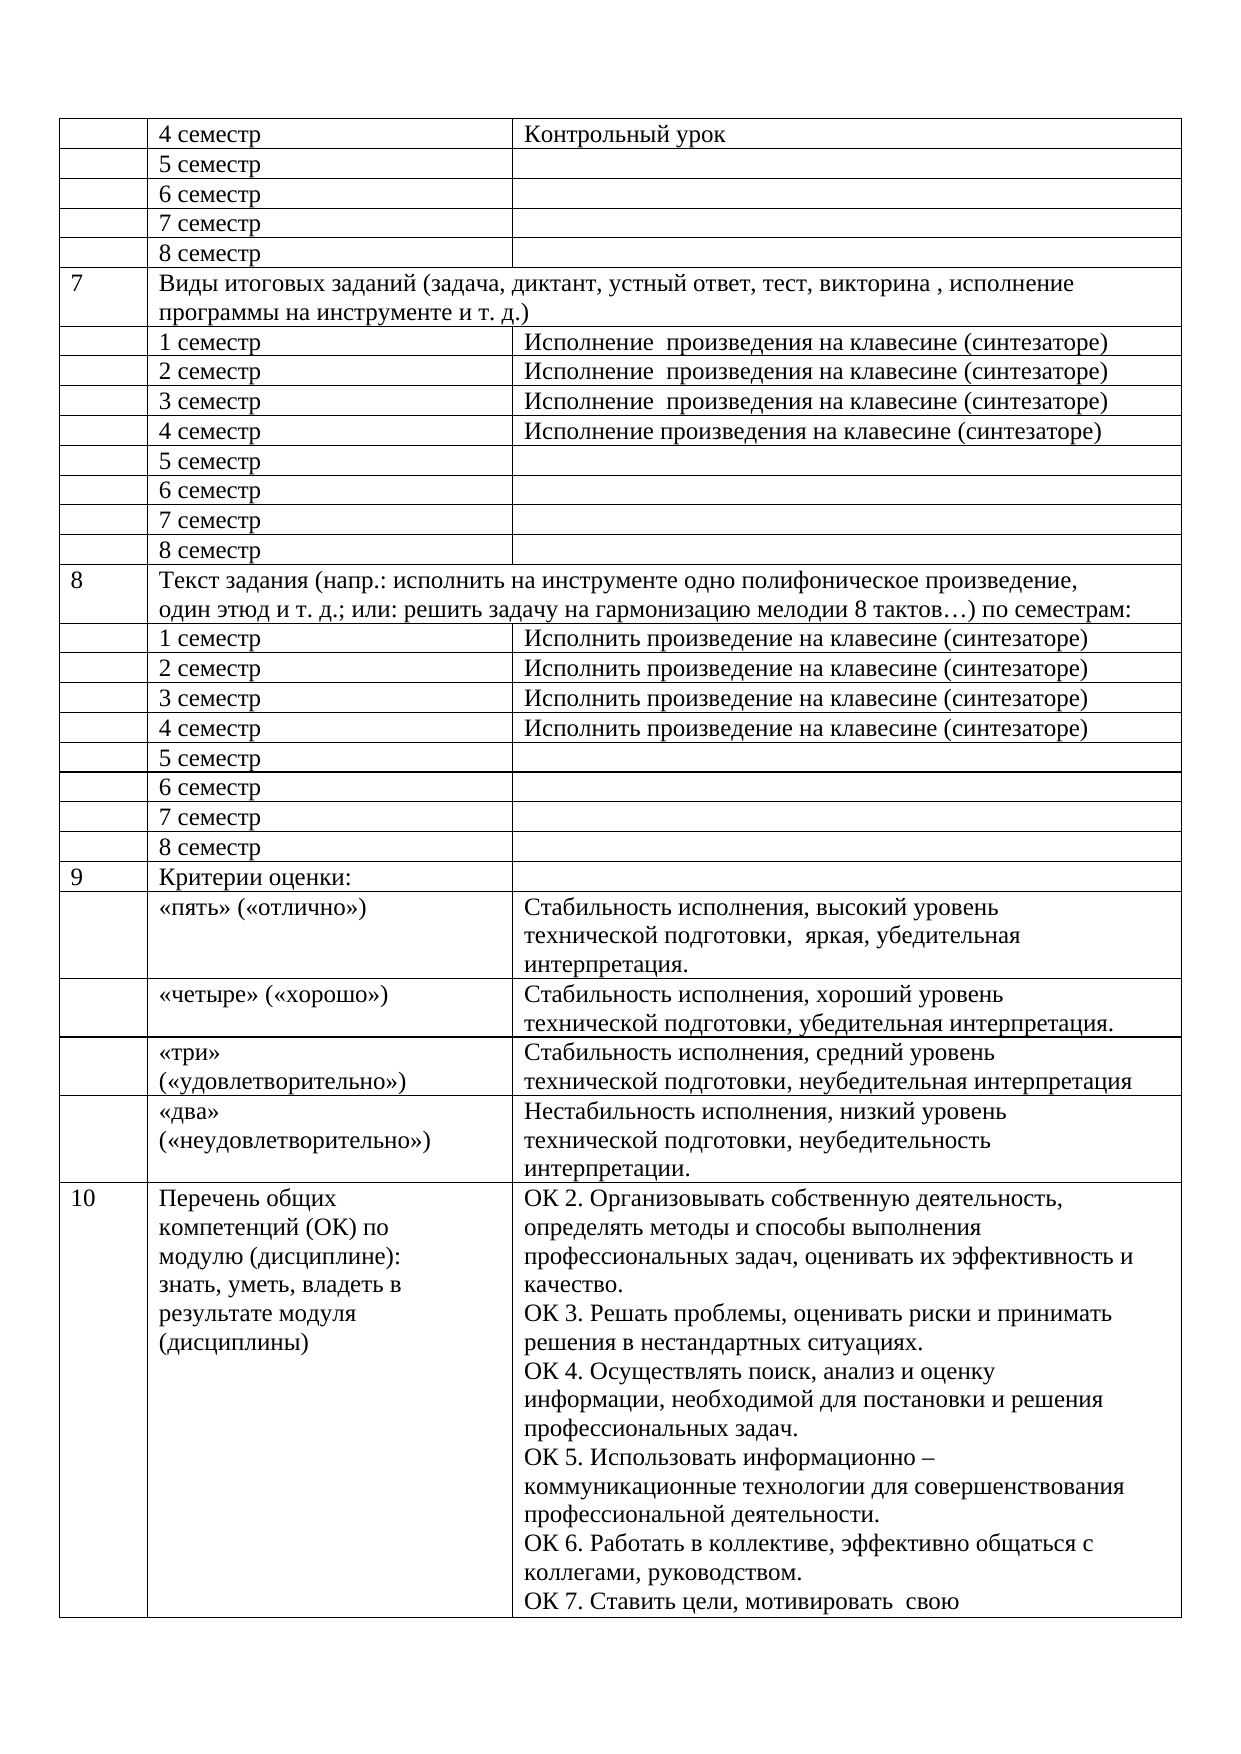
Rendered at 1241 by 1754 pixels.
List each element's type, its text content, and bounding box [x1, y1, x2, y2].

table_cell [60, 683, 147, 712]
table_cell [60, 446, 147, 474]
table_cell [60, 743, 147, 771]
table_cell 8 семестр [148, 832, 512, 861]
table_cell «два» («неудовлетворительно») [148, 1096, 512, 1182]
table_cell 6 семестр [148, 773, 512, 801]
table_cell 10 [60, 1183, 147, 1617]
table_cell 6 семестр [148, 476, 512, 504]
table_cell [513, 802, 1181, 831]
table_cell 6 семестр [148, 179, 512, 207]
table_cell 5 семестр [148, 149, 512, 178]
table_cell 8 [60, 565, 147, 622]
table_cell Исполнить произведение на клавесине (синтезаторе) [513, 713, 1181, 742]
table_cell Критерии оценки: [148, 862, 512, 891]
table_cell [60, 119, 147, 148]
table_cell [513, 209, 1181, 237]
table_cell 5 семестр [148, 743, 512, 771]
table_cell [513, 1183, 1181, 1617]
table_cell 3 семестр [148, 386, 512, 415]
table_cell [60, 416, 147, 445]
table_cell [513, 773, 1181, 801]
table_cell 4 семестр [148, 713, 512, 742]
table_cell [60, 149, 147, 178]
table_cell [513, 862, 1181, 891]
table_cell [60, 832, 147, 861]
table_cell [60, 773, 147, 801]
table_cell 2 семестр [148, 653, 512, 682]
table_cell [513, 505, 1181, 534]
table_cell [60, 713, 147, 742]
table_cell Текст задания (напр.: исполнить на инструменте одно полифоническое произведение, один этюд и т. д.; или: решить задачу на гармонизацию мелодии 8 тактов…) по семестрам: [148, 565, 1181, 622]
table_cell 1 семестр [148, 327, 512, 355]
table_cell [60, 179, 147, 207]
table_cell Исполнить произведение на клавесине (синтезаторе) [513, 624, 1181, 652]
table_cell [60, 892, 147, 978]
table_cell [513, 149, 1181, 178]
table_cell 4 семестр [148, 119, 512, 148]
table_cell Контрольный урок [513, 119, 1181, 148]
table_cell [513, 238, 1181, 267]
table_cell 2 семестр [148, 356, 512, 385]
table_cell 7 семестр [148, 505, 512, 534]
table_cell Нестабильность исполнения, низкий уровень технической подготовки, неубедительность интерпретации. [513, 1096, 1181, 1182]
table_cell Стабильность исполнения, хороший уровень технической подготовки, убедительная интерпретация. [513, 979, 1181, 1036]
table_cell [513, 446, 1181, 474]
table_cell 7 [60, 268, 147, 326]
table_cell Виды итоговых заданий (задача, диктант, устный ответ, тест, викторина , исполнение программы на инструменте и т. д.) [148, 268, 1181, 326]
table_cell [60, 238, 147, 267]
table_cell «три» («удовлетворительно») [148, 1038, 512, 1095]
table_cell [60, 535, 147, 564]
table_cell 7 семестр [148, 209, 512, 237]
table_cell 9 [60, 862, 147, 891]
table_cell «пять» («отлично») [148, 892, 512, 978]
table_cell 7 семестр [148, 802, 512, 831]
table_cell [513, 832, 1181, 861]
table_cell Исполнение произведения на клавесине (синтезаторе) [513, 356, 1181, 385]
table_cell [60, 653, 147, 682]
table_cell Исполнение произведения на клавесине (синтезаторе) [513, 386, 1181, 415]
table_cell [60, 476, 147, 504]
table_cell [513, 743, 1181, 771]
table_cell [60, 624, 147, 652]
table_cell Исполнить произведение на клавесине (синтезаторе) [513, 683, 1181, 712]
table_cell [148, 1183, 512, 1617]
table_cell [513, 476, 1181, 504]
table_cell Исполнить произведение на клавесине (синтезаторе) [513, 653, 1181, 682]
table_cell [60, 356, 147, 385]
table_cell [60, 209, 147, 237]
table_cell [513, 535, 1181, 564]
table_cell [60, 505, 147, 534]
table_cell 3 семестр [148, 683, 512, 712]
table_cell 8 семестр [148, 535, 512, 564]
table_cell 8 семестр [148, 238, 512, 267]
table_cell «четыре» («хорошо») [148, 979, 512, 1036]
table_cell Стабильность исполнения, средний уровень технической подготовки, неубедительная интерпретация [513, 1038, 1181, 1095]
table_cell [60, 327, 147, 355]
table_cell [60, 1096, 147, 1182]
table_cell [513, 179, 1181, 207]
table_cell [60, 802, 147, 831]
table_cell 5 семестр [148, 446, 512, 474]
table_cell 4 семестр [148, 416, 512, 445]
table_cell Исполнение произведения на клавесине (синтезаторе) [513, 416, 1181, 445]
table_cell Исполнение произведения на клавесине (синтезаторе) [513, 327, 1181, 355]
table_cell [60, 979, 147, 1036]
table_cell [60, 1038, 147, 1095]
table_cell 1 семестр [148, 624, 512, 652]
table_cell Стабильность исполнения, высокий уровень технической подготовки, яркая, убедительная интерпретация. [513, 892, 1181, 978]
table_cell [60, 386, 147, 415]
